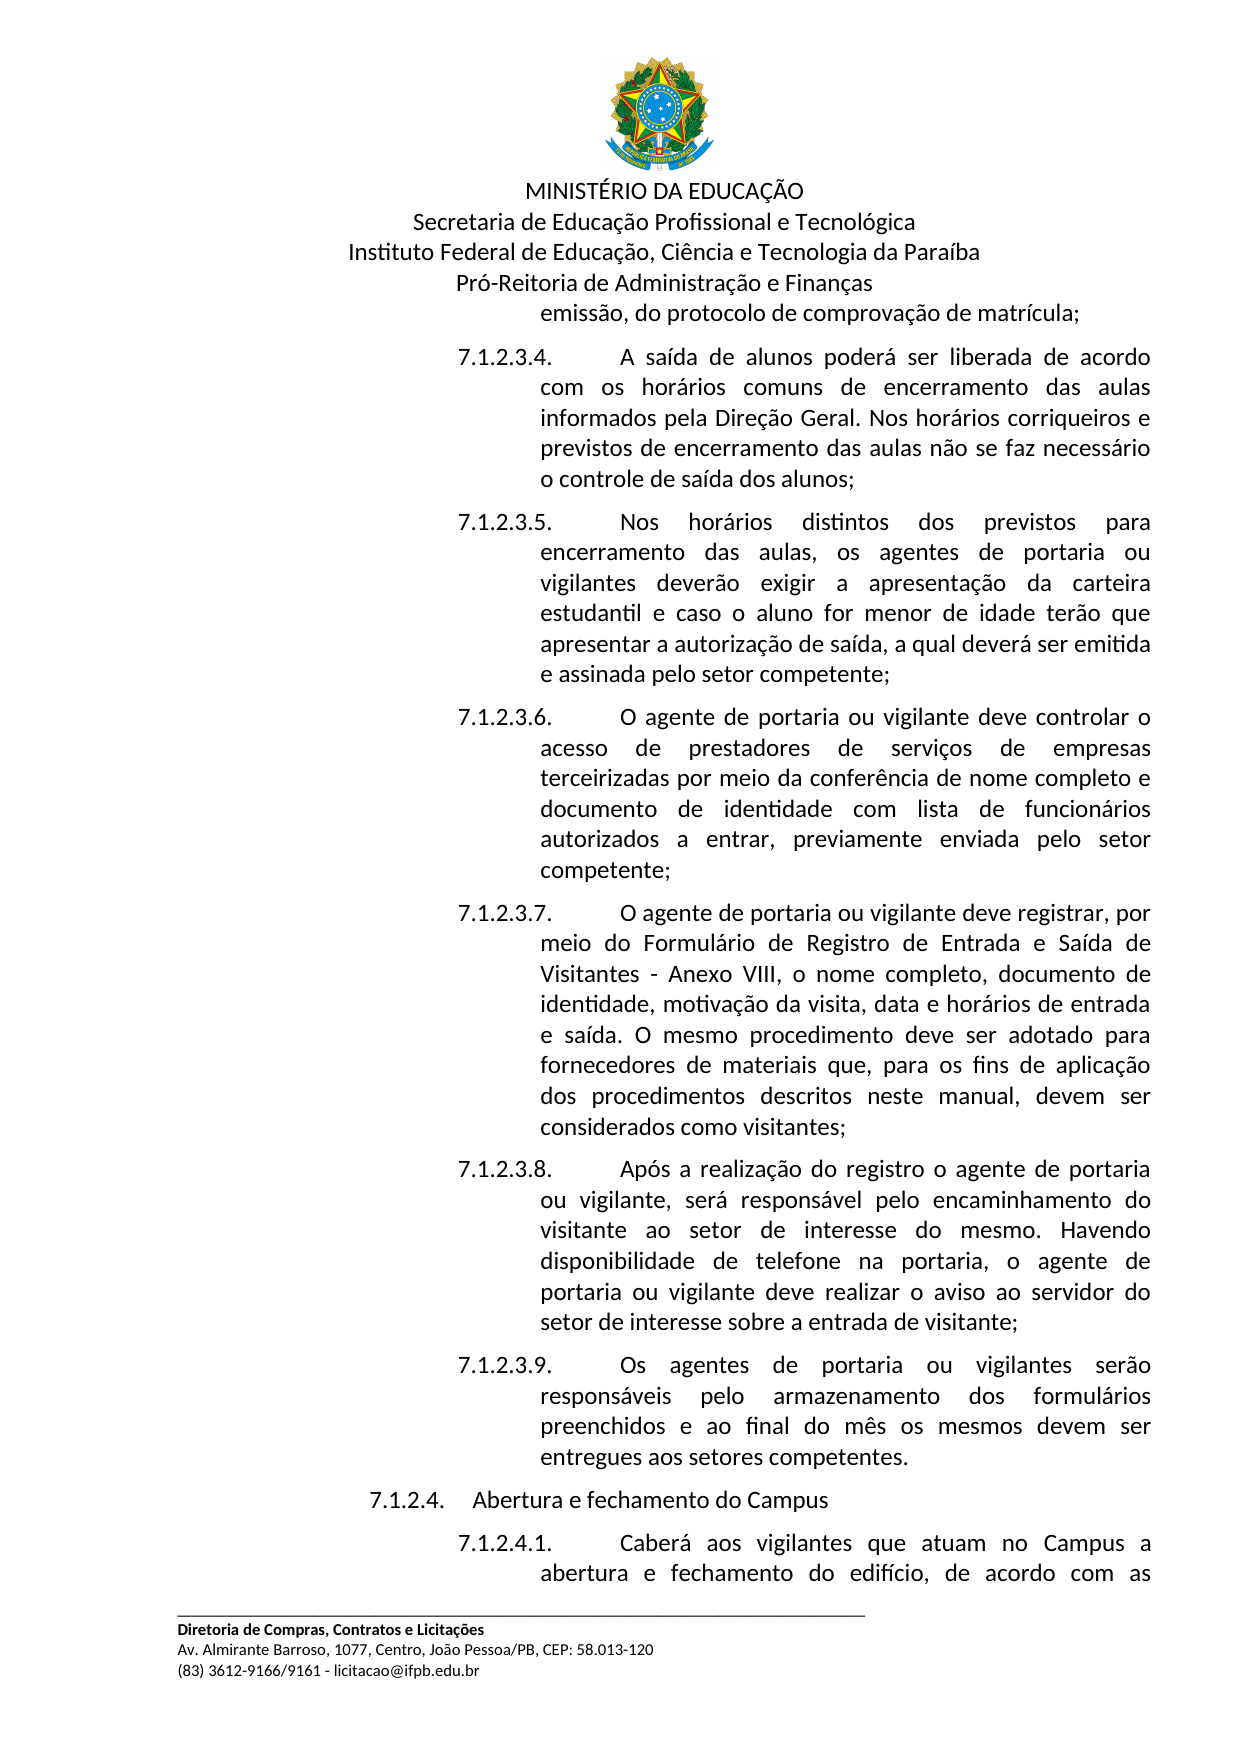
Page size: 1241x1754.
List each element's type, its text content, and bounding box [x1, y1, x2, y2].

list Os agentes de portaria ou vigilantes serão responsáveis pelo armazenamento dos formulários preenchidos e ao final do mês os mesmos devem ser entregues aos setores competentes. [458, 1349, 1152, 1471]
list Abertura e fechamento do Campus [369, 1484, 1152, 1514]
list Nos horários distintos dos previstos para encerramento das aulas, os agentes de portaria ou vigilantes deverão exigir a apresentação da carteira estudantil e caso o aluno for menor de idade terão que apresentar a autorização de saída, a qual deverá ser emitida e assinada pelo setor competente; [458, 506, 1152, 689]
list Após a realização do registro o agente de portaria ou vigilante, será responsável pelo encaminhamento do visitante ao setor de interesse do mesmo. Havendo disponibilidade de telefone na portaria, o agente de portaria ou vigilante deve realizar o aviso ao servidor do setor de interesse sobre a entrada de visitante; [458, 1154, 1152, 1337]
picture [601, 54, 718, 174]
list O agente de portaria ou vigilante deve controlar o acesso de prestadores de serviços de empresas terceirizadas por meio da conferência de nome completo e documento de identidade com lista de funcionários autorizados a entrar, previamente enviada pelo setor competente; [458, 701, 1152, 884]
list A saída de alunos poderá ser liberada de acordo com os horários comuns de encerramento das aulas informados pela Direção Geral. Nos horários corriqueiros e previstos de encerramento das aulas não se faz necessário o controle de saída dos alunos; [458, 341, 1152, 493]
list Caberá aos vigilantes que atuam no Campus a abertura e fechamento do edifício, de acordo com as seguintes orientações: [458, 1527, 1152, 1588]
list O agente de portaria ou vigilante deve registrar, por meio do Formulário de Registro de Entrada e Saída de Visitantes - Anexo VIII, o nome completo, documento de identidade, motivação da visita, data e horários de entrada e saída. O mesmo procedimento deve ser adotado para fornecedores de materiais que, para os fins de aplicação dos procedimentos descritos neste manual, devem ser considerados como visitantes; [458, 897, 1152, 1141]
